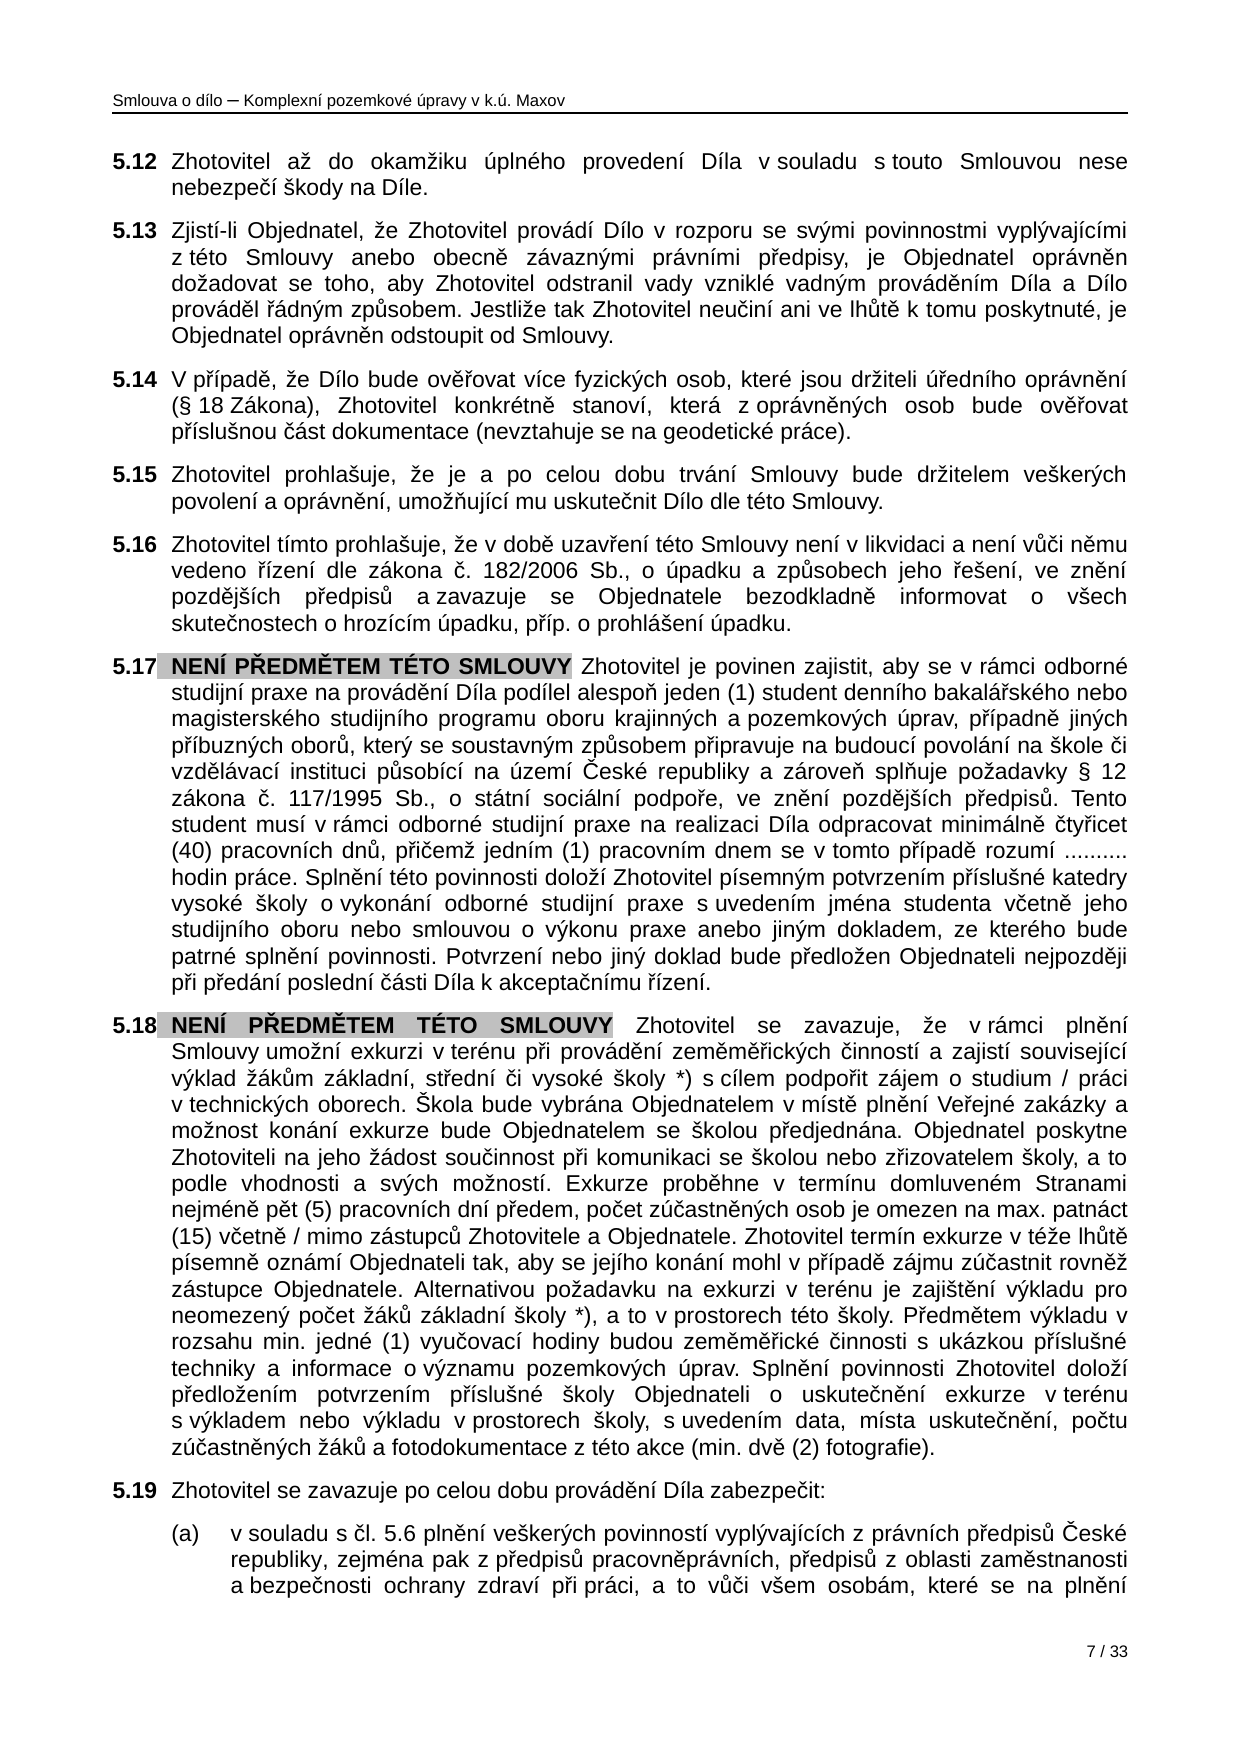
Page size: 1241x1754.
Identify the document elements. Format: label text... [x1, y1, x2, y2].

text Zhotovitel tímto prohlašuje, že v době uzavření této Smlouvy není v likvidaci a není vůči němu vedeno řízení dle zákona č. 182/2006 Sb., o úpadku a způsobech jeho řešení, ve znění pozdějších předpisů a zavazuje se Objednatele bezodkladně informovat o všech skutečnostech o hrozícím úpadku, příp. o prohlášení úpadku. [112, 531, 1128, 636]
text Zhotovitel až do okamžiku úplného provedení Díla v souladu s touto Smlouvou nese nebezpečí škody na Díle. [112, 148, 1128, 200]
text NENÍ PŘEDMĚTEM TÉTO SMLOUVY Zhotovitel je povinen zajistit, aby se v rámci odborné studijní praxe na provádění Díla podílel alespoň jeden (1) student denního bakalářského nebo magisterského studijního programu oboru krajinných a pozemkových úprav, případně jiných příbuzných oborů, který se soustavným způsobem připravuje na budoucí povolání na škole či vzdělávací instituci působící na území České republiky a zároveň splňuje požadavky § 12 zákona č. 117/1995 Sb., o státní sociální podpoře, ve znění pozdějších předpisů. Tento student musí v rámci odborné studijní praxe na realizaci Díla odpracovat minimálně čtyřicet (40) pracovních dnů, přičemž jedním (1) pracovním dnem se v tomto případě rozumí .......... hodin práce. Splnění této povinnosti doloží Zhotovitel písemným potvrzením příslušné katedry vysoké školy o vykonání odborné studijní praxe s uvedením jména studenta včetně jeho studijního oboru nebo smlouvou o výkonu praxe anebo jiným dokladem, ze kterého bude patrné splnění povinnosti. Potvrzení nebo jiný doklad bude předložen Objednateli nejpozději při předání poslední části Díla k akceptačnímu řízení. [112, 653, 1128, 995]
text V případě, že Dílo bude ověřovat více fyzických osob, které jsou držiteli úředního oprávnění (§ 18 Zákona), Zhotovitel konkrétně stanoví, která z oprávněných osob bude ověřovat příslušnou část dokumentace (nevztahuje se na geodetické práce). [112, 366, 1128, 444]
text Zjistí-li Objednatel, že Zhotovitel provádí Dílo v rozporu se svými povinnostmi vyplývajícími z této Smlouvy anebo obecně závaznými právními předpisy, je Objednatel oprávněn dožadovat se toho, aby Zhotovitel odstranil vady vzniklé vadným prováděním Díla a Dílo prováděl řádným způsobem. Jestliže tak Zhotovitel neučiní ani ve lhůtě k tomu poskytnuté, je Objednatel oprávněn odstoupit od Smlouvy. [112, 217, 1128, 349]
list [171, 1520, 1128, 1599]
text Zhotovitel prohlašuje, že je a po celou dobu trvání Smlouvy bude držitelem veškerých povolení a oprávnění, umožňující mu uskutečnit Dílo dle této Smlouvy. [112, 461, 1128, 514]
text NENÍ PŘEDMĚTEM TÉTO SMLOUVY Zhotovitel se zavazuje, že v rámci plnění Smlouvy umožní exkurzi v terénu při provádění zeměměřických činností a zajistí související výklad žákům základní, střední či vysoké školy *) s cílem podpořit zájem o studium / práci v technických oborech. Škola bude vybrána Objednatelem v místě plnění Veřejné zakázky a možnost konání exkurze bude Objednatelem se školou předjednána. Objednatel poskytne Zhotoviteli na jeho žádost součinnost při komunikaci se školou nebo zřizovatelem školy, a to podle vhodnosti a svých možností. Exkurze proběhne v termínu domluveném Stranami nejméně pět (5) pracovních dní předem, počet zúčastněných osob je omezen na max. patnáct (15) včetně / mimo zástupců Zhotovitele a Objednatele. Zhotovitel termín exkurze v téže lhůtě písemně oznámí Objednateli tak, aby se jejího konání mohl v případě zájmu zúčastnit rovněž zástupce Objednatele. Alternativou požadavku na exkurzi v terénu je zajištění výkladu pro neomezený počet žáků základní školy *), a to v prostorech této školy. Předmětem výkladu v rozsahu min. jedné (1) vyučovací hodiny budou zeměměřické činnosti s ukázkou příslušné techniky a informace o významu pozemkových úprav. Splnění povinnosti Zhotovitel doloží předložením potvrzením příslušné školy Objednateli o uskutečnění exkurze v terénu s výkladem nebo výkladu v prostorech školy, s uvedením data, místa uskutečnění, počtu zúčastněných žáků a fotodokumentace z této akce (min. dvě (2) fotografie). [112, 1012, 1128, 1460]
text Zhotovitel se zavazuje po celou dobu provádění Díla zabezpečit: [112, 1477, 1128, 1503]
